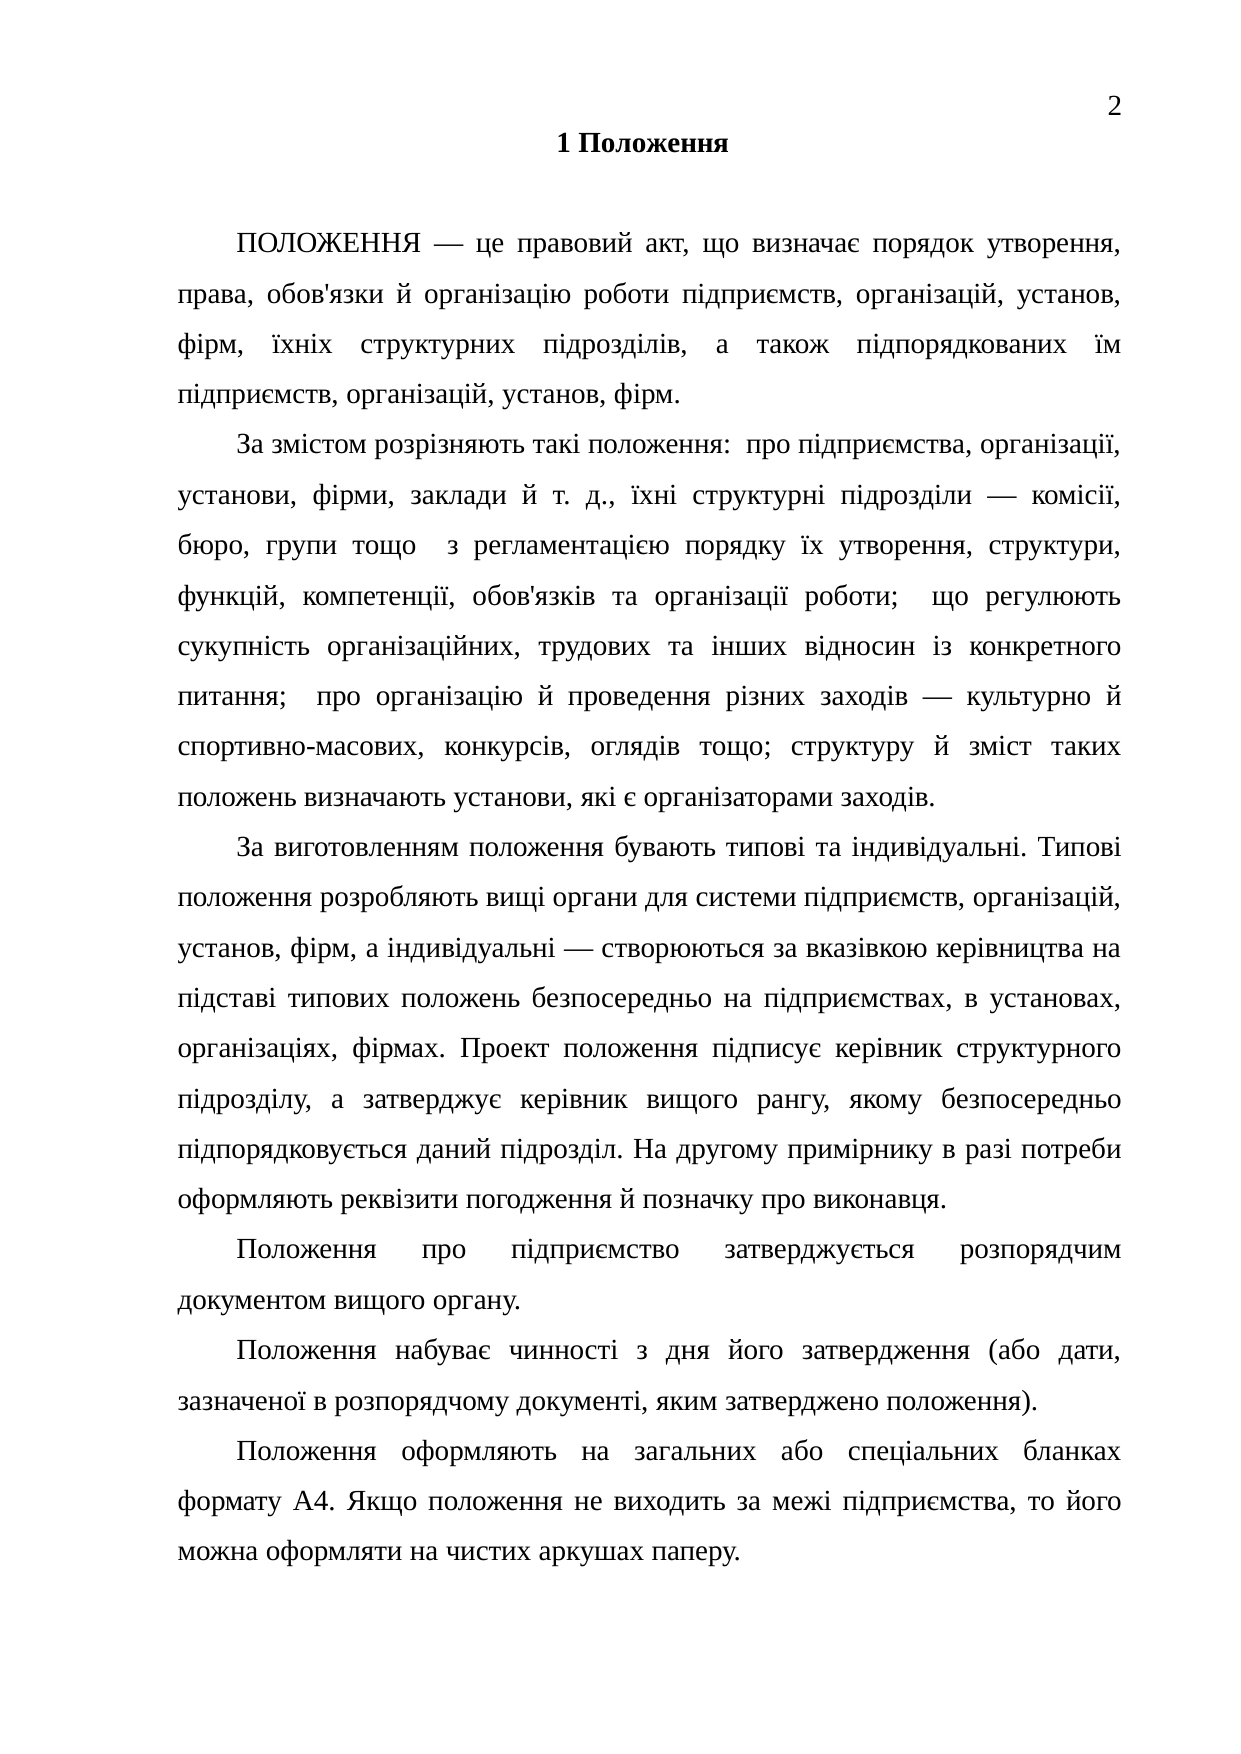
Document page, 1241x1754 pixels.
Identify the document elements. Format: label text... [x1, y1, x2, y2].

text Положення набуває чинності з дня його затвердження (або дати, зазначеної в розпорядчому документі, яким затверджено положення). [177, 1332, 1122, 1416]
text ПОЛОЖЕННЯ — це правовий акт, що визначає порядок утворення, права, обов'язки й організацію роботи підприємств, організацій, установ, фірм, їхніх структурних підрозділів, а також підпорядкованих їм підприємств, організацій, установ, фірм. [177, 226, 1122, 410]
text Положення про підприємство затверджується розпорядчим документом вищого органу. [177, 1232, 1122, 1316]
text Положення оформляють на загальних або спеціальних бланках формату А4. Якщо положення не виходить за межі підприємства, то його можна оформляти на чистих аркушах паперу. [177, 1433, 1122, 1567]
subtitle 1 Положення [177, 125, 1122, 158]
text За виготовленням положення бувають типові та індивідуальні. Типові положення розробляють вищі органи для системи підприємств, організацій, установ, фірм, а індивідуальні — створюються за вказівкою керівництва на підставі типових положень безпосередньо на підприємствах, в установах, організаціях, фірмах. Проект положення підписує керівник структурного підрозділу, а затверджує керівник вищого рангу, якому безпосередньо підпорядковується даний підрозділ. На другому примірнику в разі потреби оформляють реквізити погодження й позначку про виконавця. [177, 829, 1122, 1215]
text За змістом розрізняють такі положення: про підприємства, організації, установи, фірми, заклади й т. д., їхні структурні підрозділи — комісії, бюро, групи тощо з регламентацією порядку їх утворення, структури, функцій, компетенції, обов'язків та організації роботи; що регулюють сукупність організаційних, трудових та інших відносин із конкретного питання; про організацію й проведення різних заходів — культурно й спортивно-масових, конкурсів, оглядів тощо; структуру й зміст таких положень визначають установи, які є організаторами заходів. [177, 427, 1122, 813]
